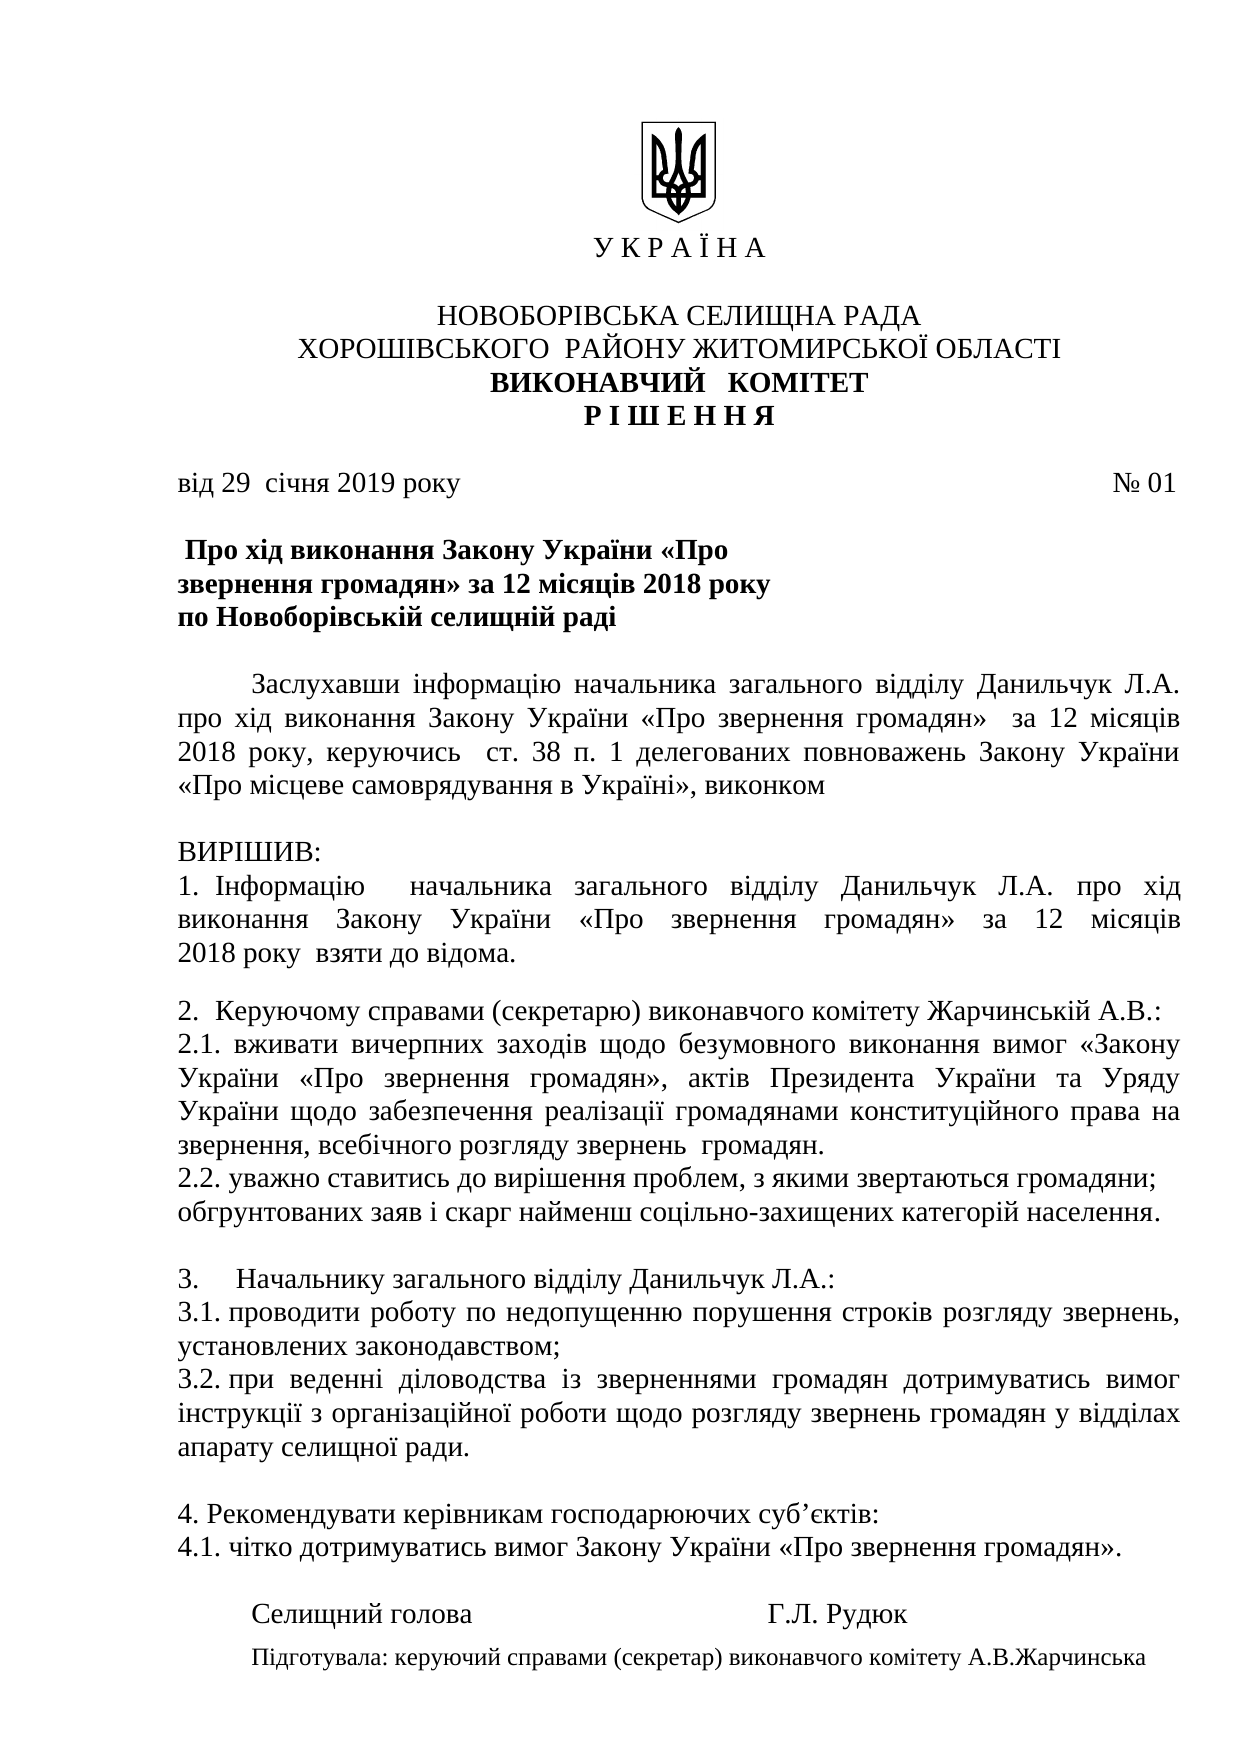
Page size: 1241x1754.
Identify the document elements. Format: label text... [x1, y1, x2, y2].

text ВИКОНАВЧИЙ КОМІТЕТ [177, 365, 1181, 398]
text 2.2. уважно ставитись до вирішення проблем, з якими звертаються громадяни; [177, 1160, 1181, 1194]
text ХОРОШІВСЬКОГО РАЙОНУ ЖИТОМИРСЬКОЇ ОБЛАСТІ [177, 331, 1181, 365]
text звернення громадян» за 12 місяців 2018 року [177, 566, 1181, 599]
list 3.2. при веденні діловодства із зверненнями громадян дотримуватись вимог інструкції з організаційної роботи щодо розгляду звернень громадян у відділах апарату селищної ради. [177, 1362, 1181, 1462]
text Підготувала: керуючий справами (секретар) виконавчого комітету А.В.Жарчинська [177, 1642, 1181, 1671]
text Селищний голова Г.Л. Рудюк [177, 1596, 1181, 1630]
text Заслухавши інформацію начальника загального відділу Данильчук Л.А. про хід виконання Закону України «Про звернення громадян» за 12 місяців 2018 року, керуючись ст. 38 п. 1 делегованих повноважень Закону України «Про місцеве самоврядування в Україні», виконком [177, 667, 1181, 801]
list Керуючому справами (секретарю) виконавчого комітету Жарчинській А.В.: [177, 993, 1181, 1026]
text 4. Рекомендувати керівникам господарюючих суб’єктів: [177, 1496, 1181, 1529]
list 3. Начальнику загального відділу Данильчук Л.А.: [177, 1261, 1181, 1294]
text 4.1. чітко дотримуватись вимог Закону України «Про звернення громадян». [177, 1529, 1181, 1563]
text НОВОБОРІВСЬКА СЕЛИЩНА РАДА [177, 298, 1181, 331]
text ВИРІШИВ: [177, 834, 1181, 868]
text від 29 січня 2019 року № 01 [177, 465, 1181, 499]
text 2.1. вживати вичерпних заходів щодо безумовного виконання вимог «Закону України «Про звернення громадян», актів Президента України та Уряду України щодо забезпечення реалізації громадянами конституційного права на звернення, всебічного розгляду звернень громадян. [177, 1026, 1181, 1160]
list 3.1. проводити роботу по недопущенню порушення строків розгляду звернень, установлених законодавством; [177, 1294, 1181, 1362]
text по Новоборівській селищній раді [177, 599, 1181, 633]
list Інформацію начальника загального відділу Данильчук Л.А. про хід виконання Закону України «Про звернення громадян» за 12 місяців 2018 року взяти до відома. [177, 868, 1181, 968]
list обгрунтованих заяв і скарг найменш соцільно-захищених категорій населення. [177, 1194, 1181, 1227]
text Про хід виконання Закону України «Про [177, 532, 1181, 566]
text У К Р А Ї Н А [177, 231, 1181, 264]
text Р І Ш Е Н Н Я [177, 398, 1181, 432]
picture [634, 118, 724, 231]
